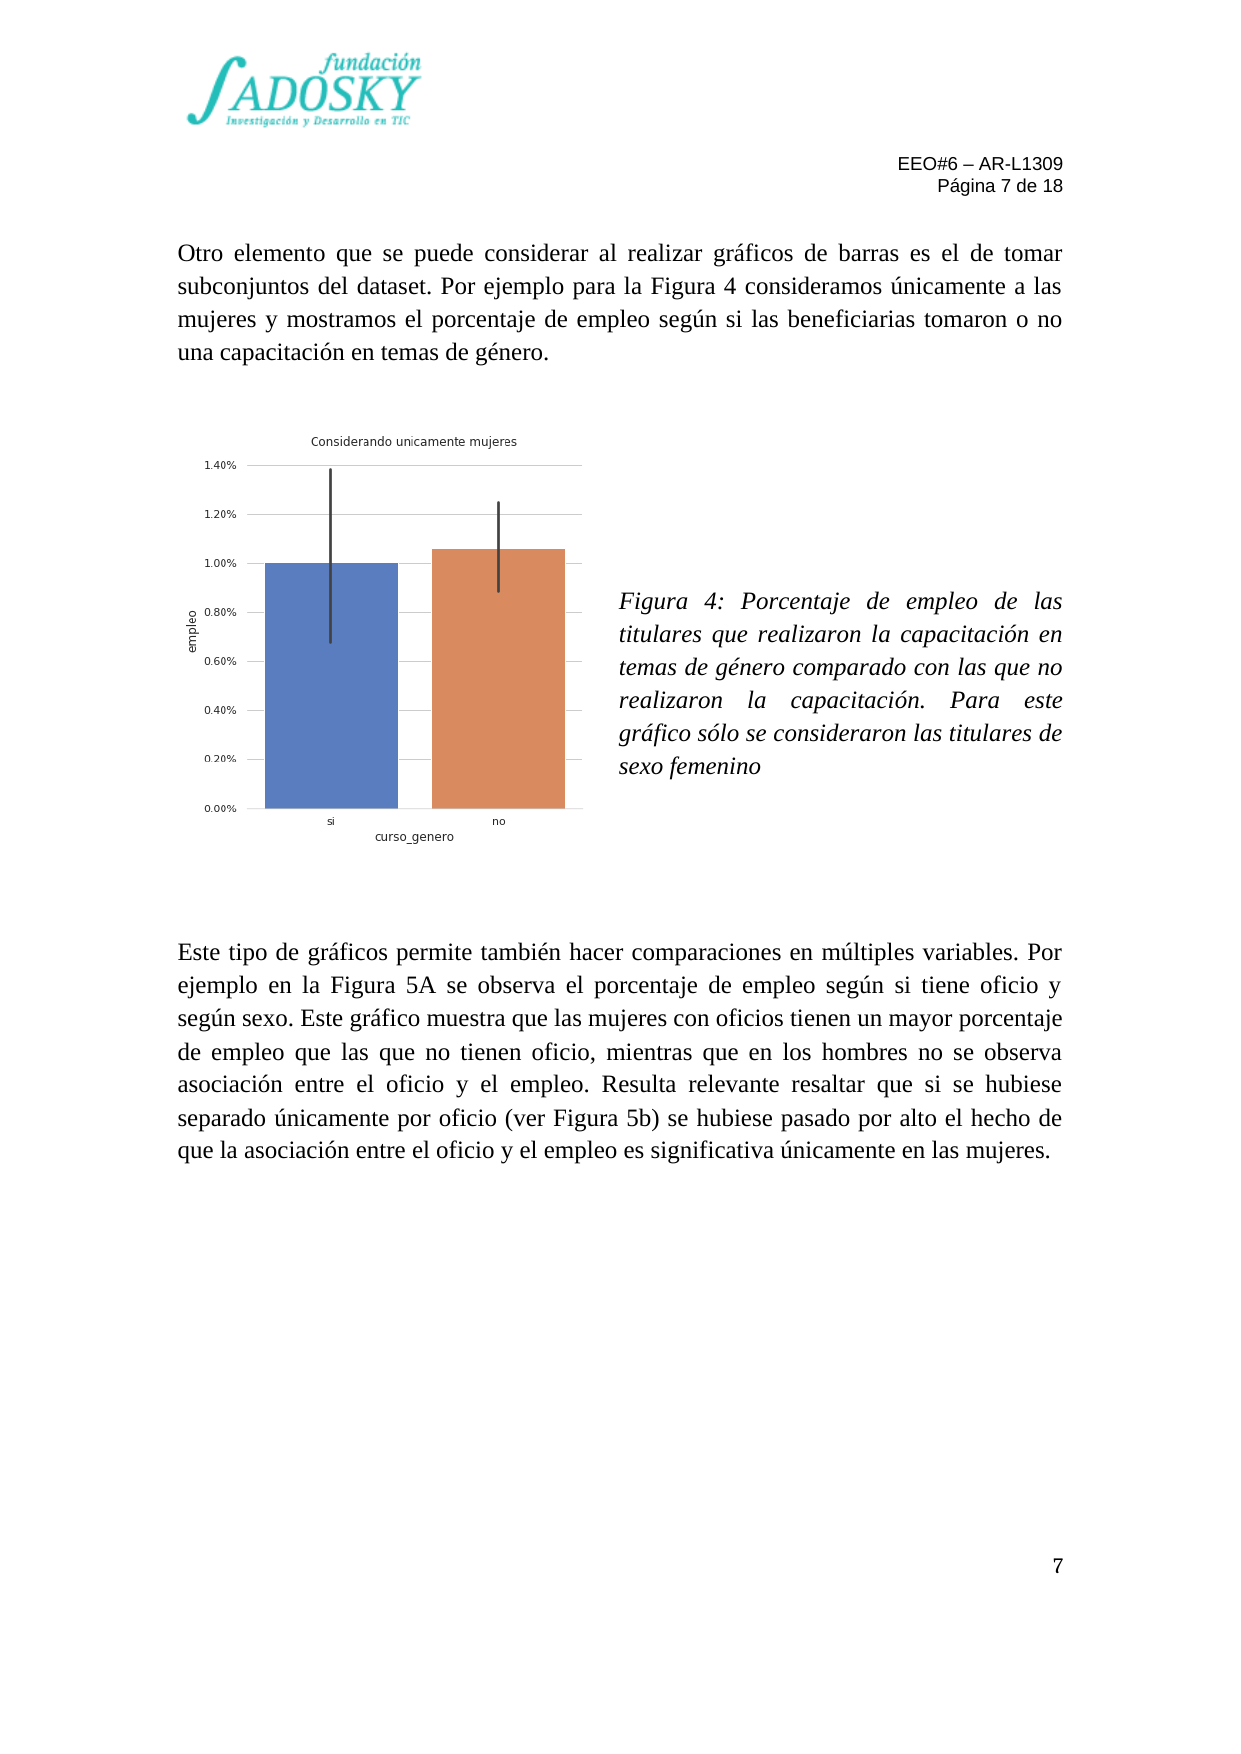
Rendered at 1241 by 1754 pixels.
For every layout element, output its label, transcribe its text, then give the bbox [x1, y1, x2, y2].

text Figura 4: Porcentaje de empleo de las titulares que realizaron la capacitación en temas de género comparado con las que no realizaron la capacitación. Para este gráfico sólo se consideraron las titulares de sexo femenino [600, 586, 1063, 780]
picture [177, 49, 433, 129]
picture [177, 433, 600, 856]
text Otro elemento que se puede considerar al realizar gráficos de barras es el de tomar subconjuntos del dataset. Por ejemplo para la Figura 4 consideramos únicamente a las mujeres y mostramos el porcentaje de empleo según si las beneficiarias tomaron o no una capacitación en temas de género. [177, 238, 1063, 366]
text Este tipo de gráficos permite también hacer comparaciones en múltiples variables. Por ejemplo en la Figura 5A se observa el porcentaje de empleo según si tiene oficio y según sexo. Este gráfico muestra que las mujeres con oficios tienen un mayor porcentaje de empleo que las que no tienen oficio, mientras que en los hombres no se observa asociación entre el oficio y el empleo. Resulta relevante resaltar que si se hubiese separado únicamente por oficio (ver Figura 5b) se hubiese pasado por alto el hecho de que la asociación entre el oficio y el empleo es significativa únicamente en las mujeres. [177, 937, 1063, 1164]
